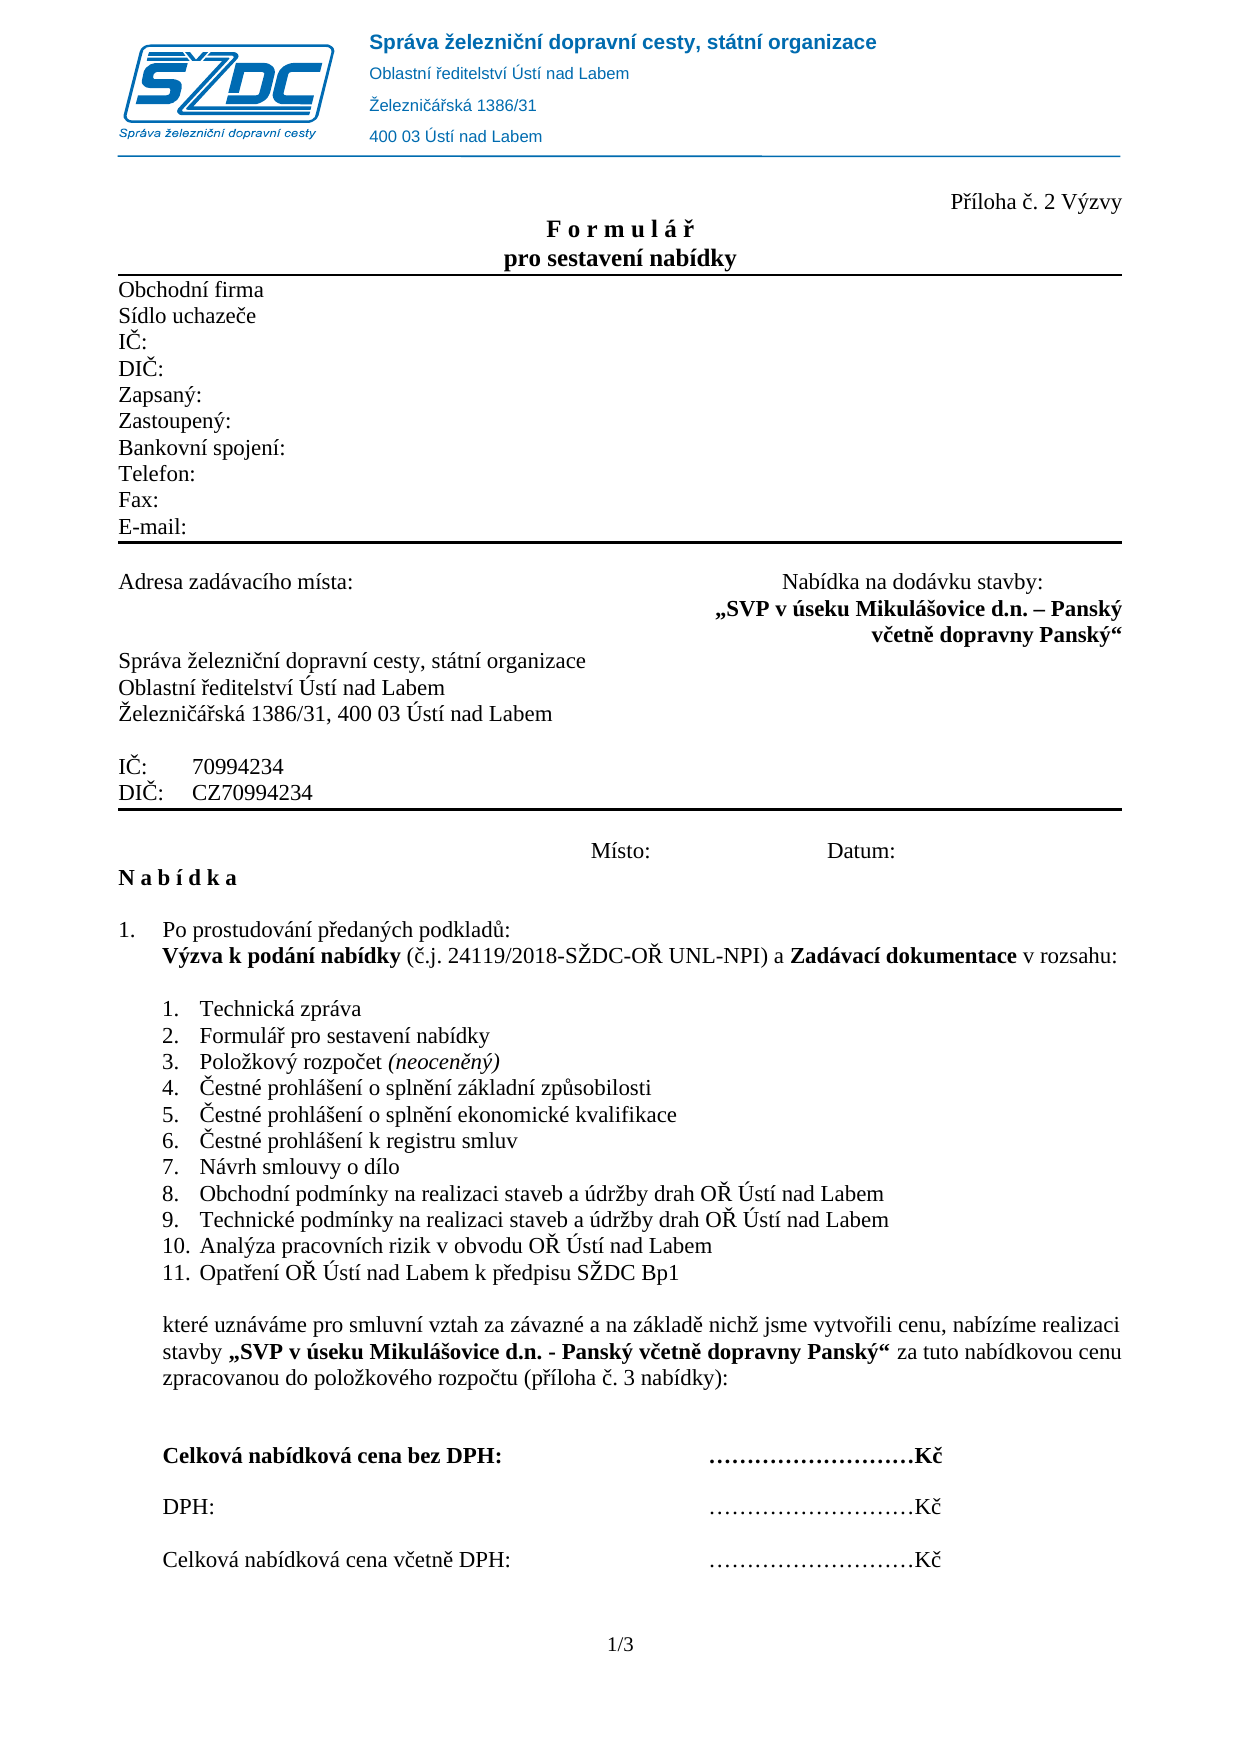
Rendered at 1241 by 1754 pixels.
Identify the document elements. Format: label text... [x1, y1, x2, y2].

list Po prostudování předaných podkladů: [118, 916, 1122, 943]
text Výzva k podání nabídky (č.j. 24119/2018-SŽDC-OŘ UNL-NPI) a Zadávací dokumentace v rozsahu: [162, 943, 1122, 969]
text Oblastní ředitelství Ústí nad Labem [118, 674, 1122, 700]
list Technické podmínky na realizaci staveb a údržby drah OŘ Ústí nad Labem [162, 1206, 1122, 1232]
list Čestné prohlášení o splnění základní způsobilosti [162, 1074, 1122, 1101]
text Zapsaný: [118, 381, 1122, 407]
text včetně dopravny Panský“ [561, 621, 1122, 647]
text „SVP v úseku Mikulášovice d.n. – Panský [561, 595, 1122, 621]
text E-mail: [118, 513, 1122, 541]
list Čestné prohlášení k registru smluv [162, 1127, 1122, 1153]
text Železničářská 1386/31, 400 03 Ústí nad Labem [118, 700, 1122, 727]
text Obchodní firma [118, 276, 1122, 302]
text IČ: [118, 328, 1122, 355]
list Návrh smlouvy o dílo [162, 1153, 1122, 1180]
list Obchodní podmínky na realizaci staveb a údržby drah OŘ Ústí nad Labem [162, 1180, 1122, 1206]
list DPH: ………………………Kč [162, 1493, 1122, 1546]
text DIČ: [118, 355, 1122, 381]
text Příloha č. 2 Výzvy [118, 188, 1122, 214]
text Správa železniční dopravní cesty, státní organizace [118, 647, 1122, 674]
list Analýza pracovních rizik v obvodu OŘ Ústí nad Labem [162, 1232, 1122, 1259]
text Bankovní spojení: [118, 434, 1122, 460]
text Fax: [118, 486, 1122, 513]
text Místo: Datum: [591, 837, 1122, 863]
text Sídlo uchazeče [118, 302, 1122, 328]
text F o r m u l á ř [118, 214, 1122, 243]
list Celková nabídková cena bez DPH: ………………………Kč [162, 1442, 1122, 1468]
text Telefon: [118, 460, 1122, 486]
text pro sestavení nabídky [118, 243, 1122, 274]
text Zastoupený: [118, 407, 1122, 434]
list Technická zpráva [162, 995, 1122, 1022]
list Opatření OŘ Ústí nad Labem k předpisu SŽDC Bp1 [162, 1259, 1122, 1285]
list Formulář pro sestavení nabídky [162, 1022, 1122, 1048]
list Celková nabídková cena včetně DPH: ………………………Kč [162, 1546, 1122, 1572]
text Adresa zadávacího místa: Nabídka na dodávku stavby: [118, 568, 1122, 595]
text N a b í d k a [118, 863, 1122, 890]
text IČ: 70994234 [118, 753, 1122, 779]
list Položkový rozpočet (neoceněný) [162, 1048, 1122, 1074]
list Čestné prohlášení o splnění ekonomické kvalifikace [162, 1101, 1122, 1127]
text DIČ: CZ70994234 [118, 779, 1122, 808]
text které uznáváme pro smluvní vztah za závazné a na základě nichž jsme vytvořili cenu, nabízíme realizaci stavby „SVP v úseku Mikulášovice d.n. - Panský včetně dopravny Panský“ za tuto nabídkovou cenu zpracovanou do položkového rozpočtu (příloha č. 3 nabídky): [162, 1312, 1122, 1391]
